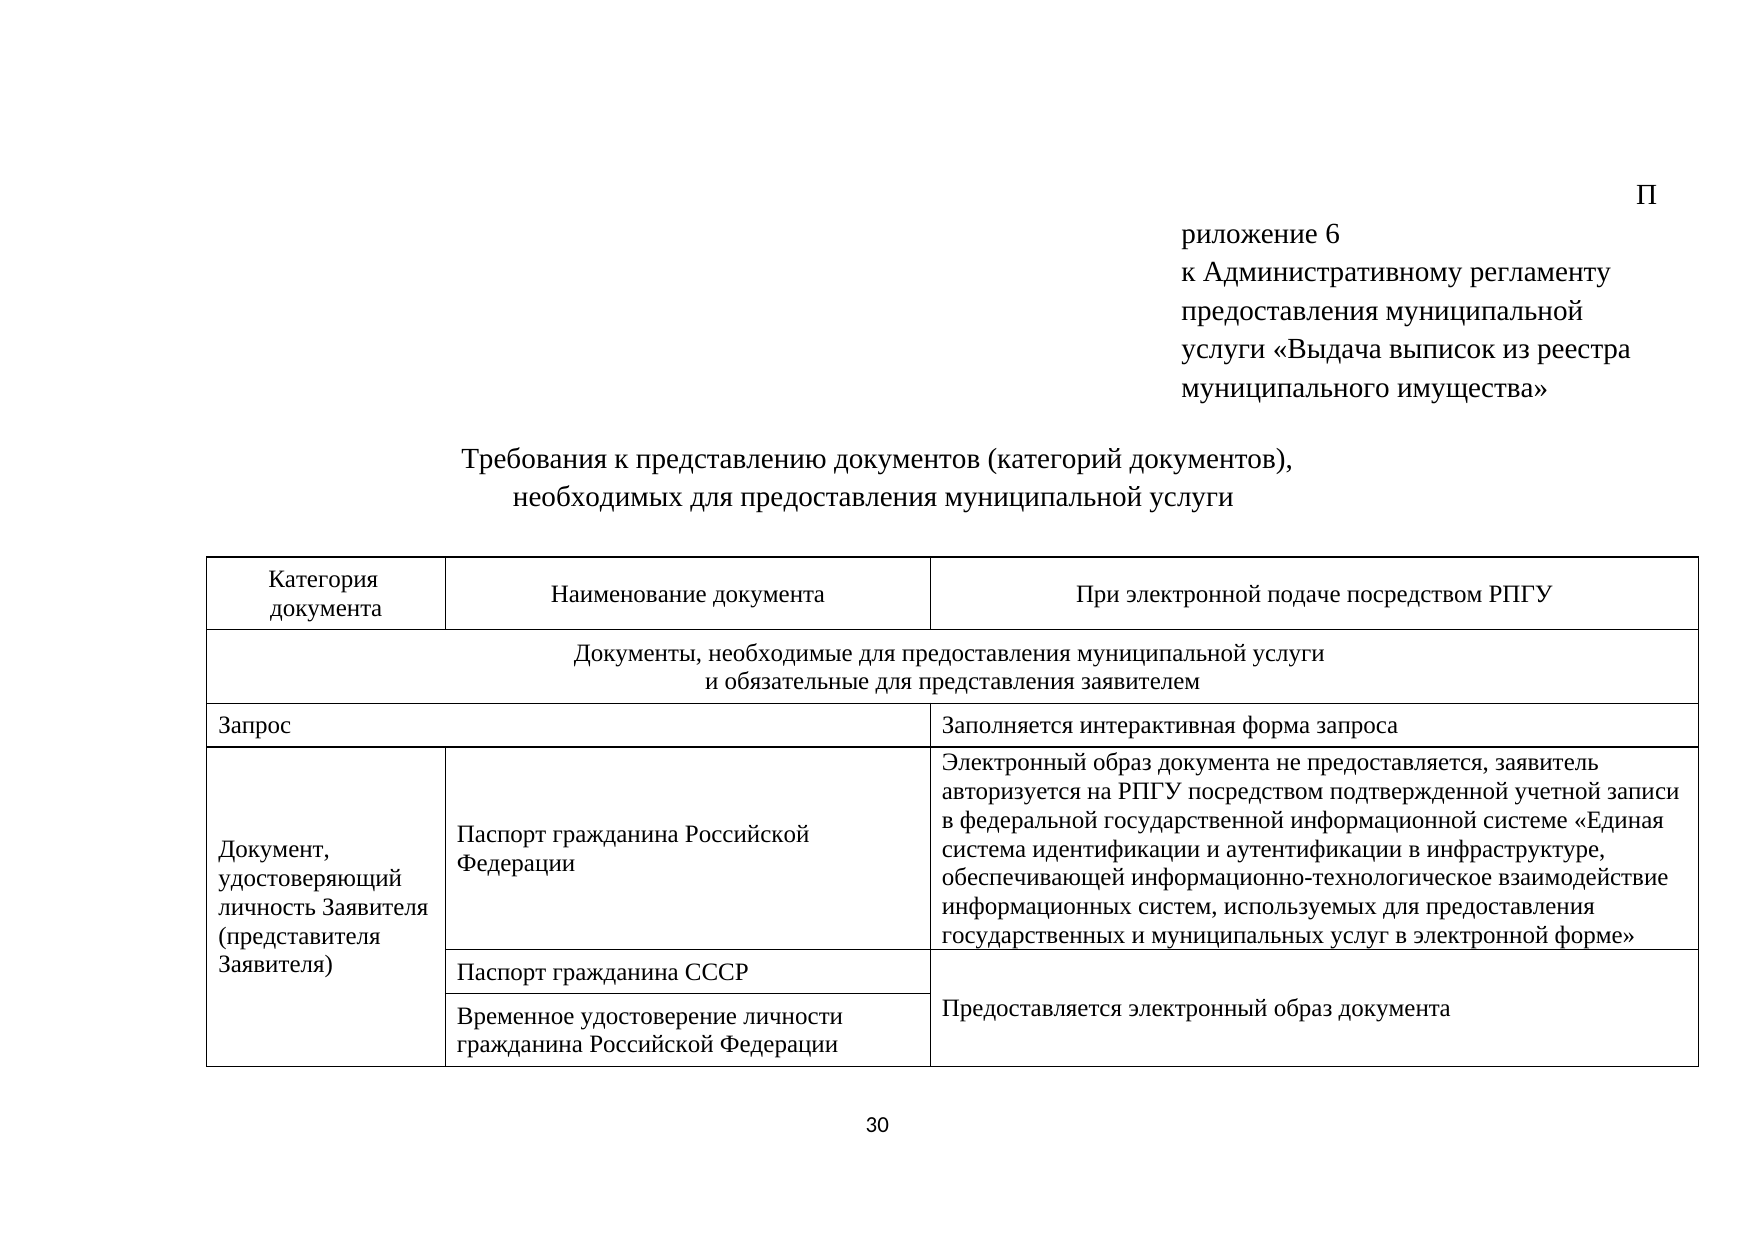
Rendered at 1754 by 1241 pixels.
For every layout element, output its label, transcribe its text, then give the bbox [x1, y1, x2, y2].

table_cell Заполняется интерактивная форма запроса [931, 704, 1698, 746]
text Приложение 6 [1181, 177, 1636, 249]
table_cell Временное удостоверение личности гражданина Российской Федерации [446, 994, 930, 1066]
table_header Категория документа [207, 558, 445, 629]
table_cell Паспорт гражданина Российской Федерации [446, 748, 930, 949]
table_cell Электронный образ документа не предоставляется, заявитель авторизуется на РПГУ посредством подтвержденной учетной записи в федеральной государственной информационной системе «Единая система идентификации и аутентификации в инфраструктуре, обеспечивающей информационно-технологическое взаимодействие информационных систем, используемых для предоставления государственных и муниципальных услуг в электронной форме» [931, 748, 1698, 949]
table_header При электронной подаче посредством РПГУ [931, 558, 1698, 629]
table_header Наименование документа [446, 558, 930, 629]
table_cell Запрос [207, 704, 930, 746]
table_cell Предоставляется электронный образ документа [931, 950, 1698, 1066]
list Требования к представлению документов (категорий документов), [118, 441, 1636, 474]
table_cell Документы, необходимые для предоставления муниципальной услуги и обязательные для представления заявителем [207, 630, 1698, 702]
list необходимых для предоставления муниципальной услуги [118, 479, 1636, 551]
text к Административному регламенту предоставления муниципальной услуги «Выдача выписок из реестра муниципального имущества» [1181, 254, 1636, 436]
table_cell Паспорт гражданина СССР [446, 950, 930, 992]
table_cell Документ, удостоверяющий личность Заявителя (представителя Заявителя) [207, 748, 445, 1066]
